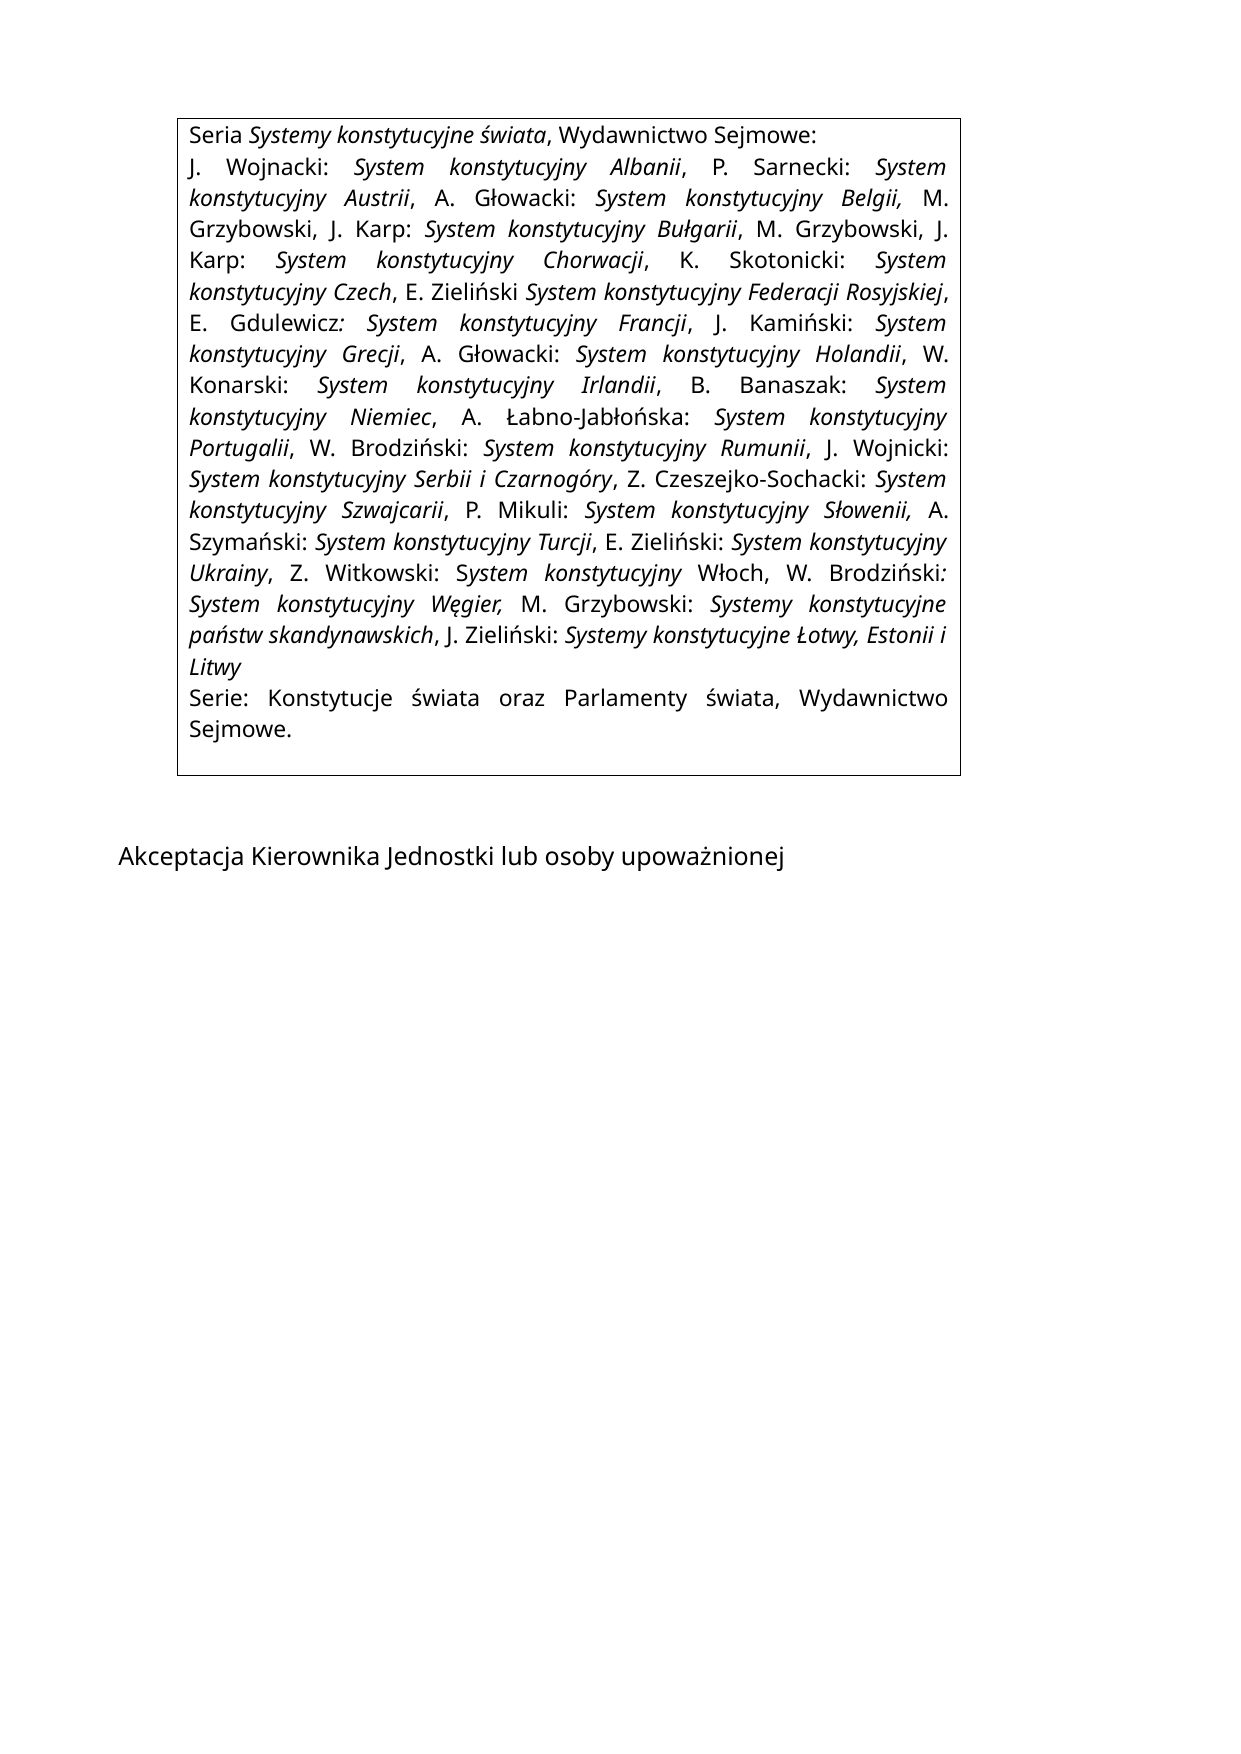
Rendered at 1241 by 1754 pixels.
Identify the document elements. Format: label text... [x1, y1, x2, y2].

text Akceptacja Kierownika Jednostki lub osoby upoważnionej [118, 839, 1122, 873]
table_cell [178, 119, 960, 775]
